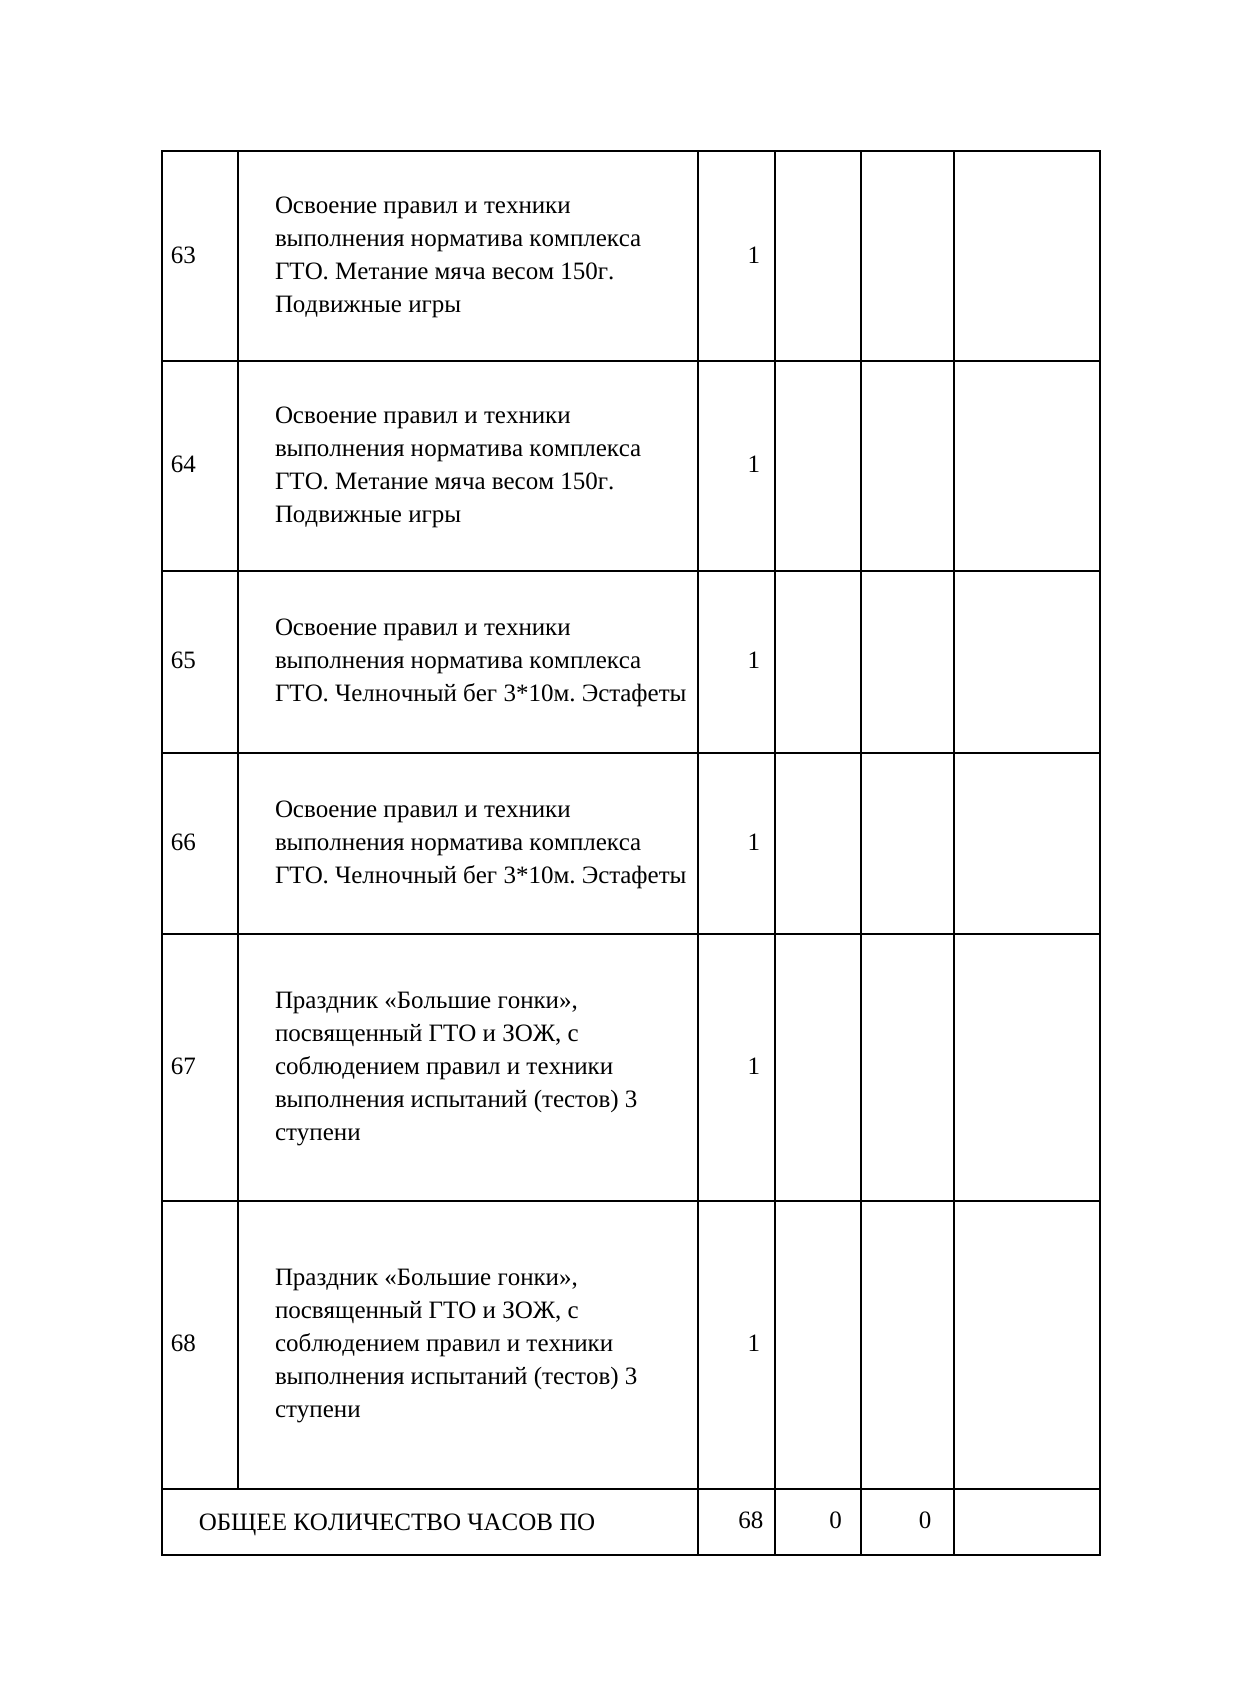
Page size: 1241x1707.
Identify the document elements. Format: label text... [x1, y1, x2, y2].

table_cell [862, 1202, 953, 1487]
table_cell Освоение правил и техники выполнения норматива комплекса ГТО. Челночный бег 3*10м. Эстафеты [239, 754, 697, 933]
table_cell 68 [163, 1202, 237, 1487]
table_cell Праздник «Большие гонки», посвященный ГТО и ЗОЖ, с соблюдением правил и техники выполнения испытаний (тестов) 3 ступени [239, 935, 697, 1199]
table_cell [776, 935, 860, 1199]
table_cell [955, 754, 1099, 933]
table_cell 1 [699, 935, 774, 1199]
table_cell Освоение правил и техники выполнения норматива комплекса ГТО. Метание мяча весом 150г. Подвижные игры [239, 152, 697, 360]
table_cell [862, 935, 953, 1199]
table_cell [862, 152, 953, 360]
table_cell [955, 1202, 1099, 1487]
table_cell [163, 1490, 697, 1554]
table_cell 0 [776, 1490, 860, 1554]
table_cell [862, 572, 953, 752]
table_cell [955, 572, 1099, 752]
table_cell 1 [699, 1202, 774, 1487]
table_cell [955, 1490, 1099, 1554]
table_cell 1 [699, 572, 774, 752]
table_cell [776, 152, 860, 360]
table_cell 67 [163, 935, 237, 1199]
table_cell [776, 754, 860, 933]
table_cell 1 [699, 152, 774, 360]
table_cell Освоение правил и техники выполнения норматива комплекса ГТО. Челночный бег 3*10м. Эстафеты [239, 572, 697, 752]
table_cell Праздник «Большие гонки», посвященный ГТО и ЗОЖ, с соблюдением правил и техники выполнения испытаний (тестов) 3 ступени [239, 1202, 697, 1487]
table_cell [955, 152, 1099, 360]
table_cell 66 [163, 754, 237, 933]
table_cell [776, 362, 860, 570]
table_cell 65 [163, 572, 237, 752]
table_cell Освоение правил и техники выполнения норматива комплекса ГТО. Метание мяча весом 150г. Подвижные игры [239, 362, 697, 570]
table_cell 1 [699, 362, 774, 570]
table_cell [955, 935, 1099, 1199]
table_cell 68 [699, 1490, 774, 1554]
table_cell [776, 572, 860, 752]
table_cell 63 [163, 152, 237, 360]
table_cell [862, 362, 953, 570]
table_cell 64 [163, 362, 237, 570]
table_cell 0 [862, 1490, 953, 1554]
table_cell [955, 362, 1099, 570]
table_cell [862, 754, 953, 933]
table_cell [776, 1202, 860, 1487]
table_cell 1 [699, 754, 774, 933]
